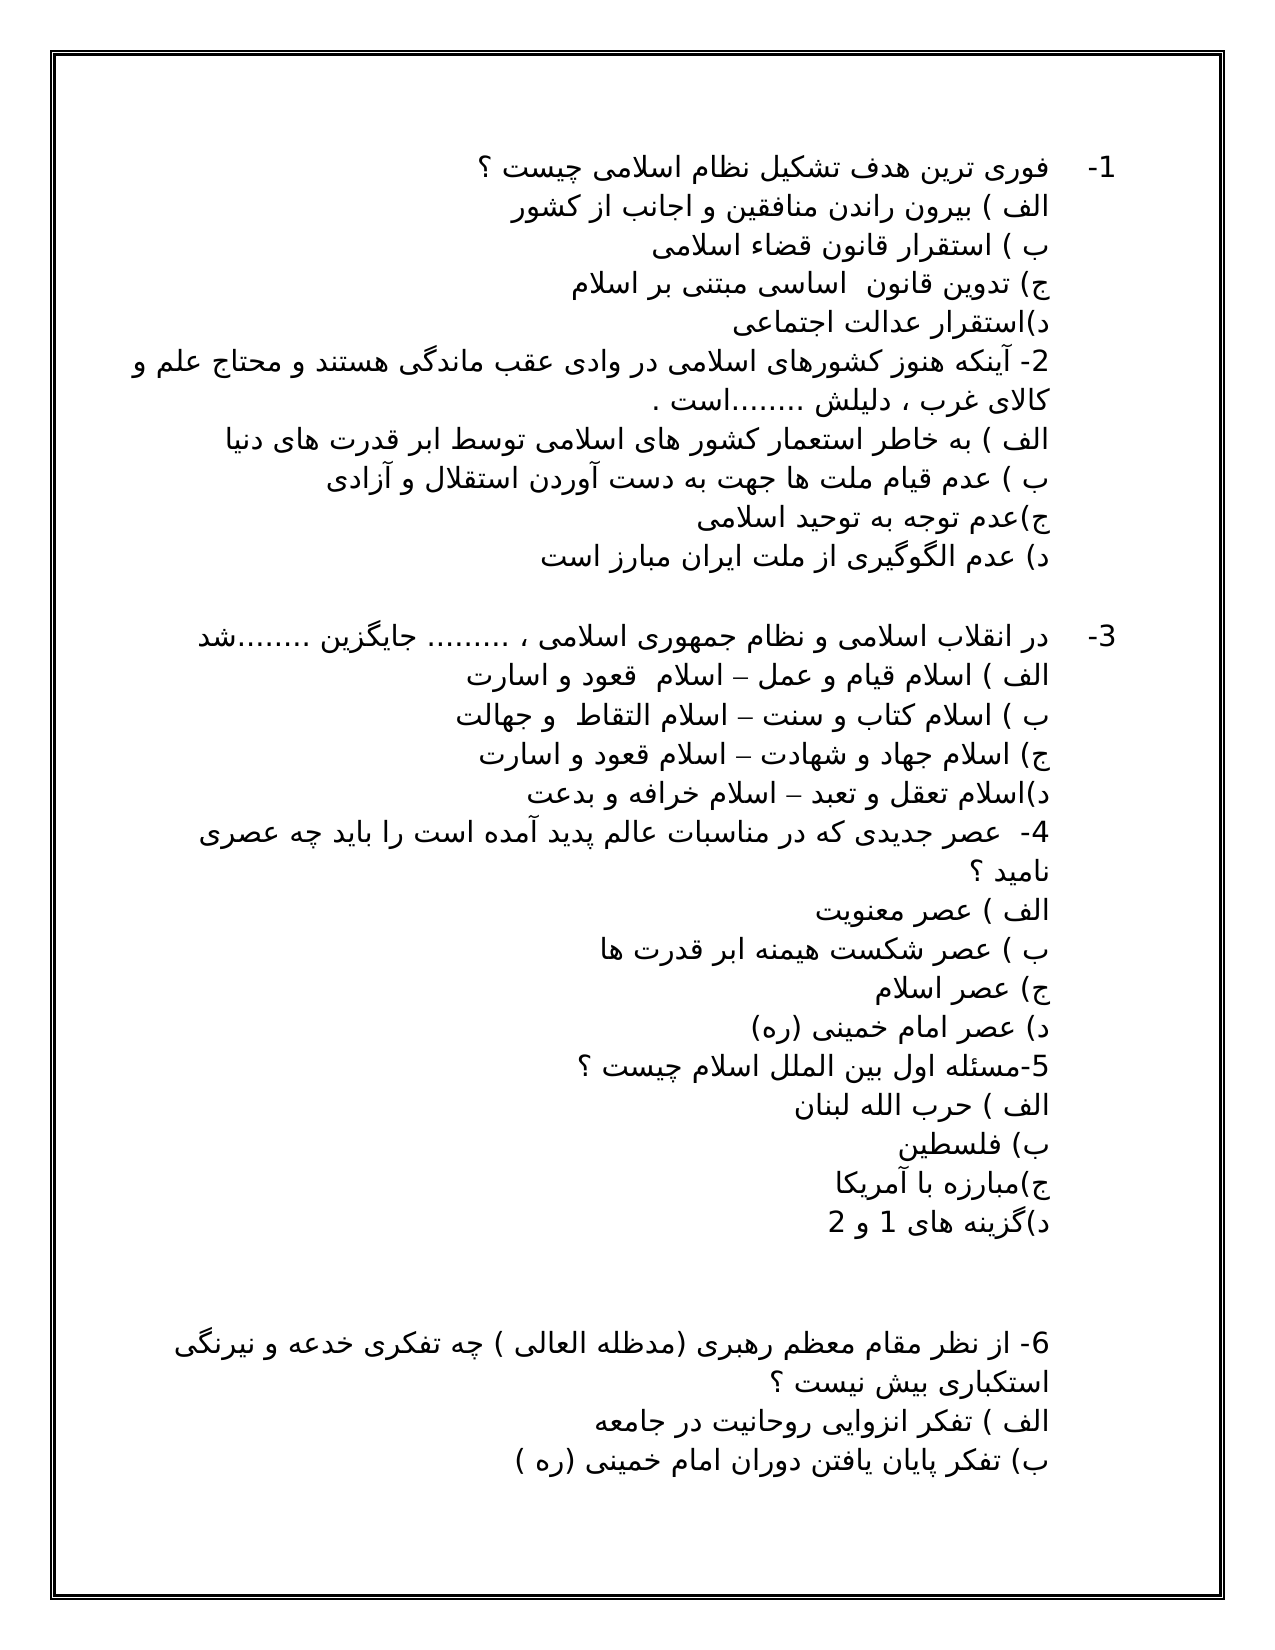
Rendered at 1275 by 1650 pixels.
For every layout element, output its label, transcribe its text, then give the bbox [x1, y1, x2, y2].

list ب ) اسلام کتاب و سنت – اسلام التقاط و جهالت [118, 698, 1050, 732]
list ج)مبارزه با آمریکا [118, 1166, 1050, 1200]
list الف ) تفکر انزوایی روحانیت در جامعه [118, 1404, 1050, 1438]
list ب ) عصر شکست هیمنه ابر قدرت ها [118, 932, 1050, 966]
list ج)عدم توجه به توحید اسلامی [118, 501, 1050, 534]
list د) عصر امام خمینی (ره) [118, 1010, 1050, 1044]
list ج) تدوین قانون اساسی مبتنی بر اسلام [118, 267, 1050, 301]
list الف ) عصر معنویت [118, 893, 1050, 927]
list ب ) استقرار قانون قضاء اسلامی [118, 228, 1050, 262]
list ج) عصر اسلام [118, 971, 1050, 1005]
list د)گزینه های 1 و 2 [118, 1205, 1050, 1239]
list ب) فلسطین [118, 1127, 1050, 1161]
list الف ) حرب الله لبنان [118, 1088, 1050, 1122]
list 2- آینکه هنوز کشورهای اسلامی در وادی عقب ماندگی هستند و محتاج علم و کالای غرب ، دلیلش ........است . [118, 345, 1050, 418]
list ب ) عدم قیام ملت ها جهت به دست آوردن استقلال و آزادی [118, 462, 1050, 496]
list الف ) بیرون راندن منافقین و اجانب از کشور [118, 189, 1050, 223]
list الف ) اسلام قیام و عمل – اسلام قعود و اسارت [118, 658, 1050, 693]
list د)استقرار عدالت اجتماعی [118, 306, 1050, 340]
list ج) اسلام جهاد و شهادت – اسلام قعود و اسارت [118, 737, 1050, 771]
list 6- از نظر مقام معظم رهبری (مدظله العالی ) چه تفکری خدعه و نیرنگی استکباری بیش نیست ؟ [118, 1326, 1050, 1399]
list د) عدم الگوگیری از ملت ایران مبارز است [118, 539, 1050, 573]
list 5-مسئله اول بین الملل اسلام چیست ؟ [118, 1049, 1050, 1083]
list د)اسلام تعقل و تعبد – اسلام خرافه و بدعت [118, 776, 1050, 810]
list الف ) به خاطر استعمار کشور های اسلامی توسط ابر قدرت های دنیا [118, 423, 1050, 457]
list در انقلاب اسلامی و نظام جمهوری اسلامی ، ......... جایگزین ........شد [118, 619, 1087, 653]
list 4- عصر جدیدی که در مناسبات عالم پدید آمده است را باید چه عصری نامید ؟ [118, 816, 1050, 888]
list فوری ترین هدف تشکیل نظام اسلامی چیست ؟ [118, 150, 1087, 184]
list ب) تفکر پایان یافتن دوران امام خمینی (ره ) [118, 1443, 1050, 1477]
